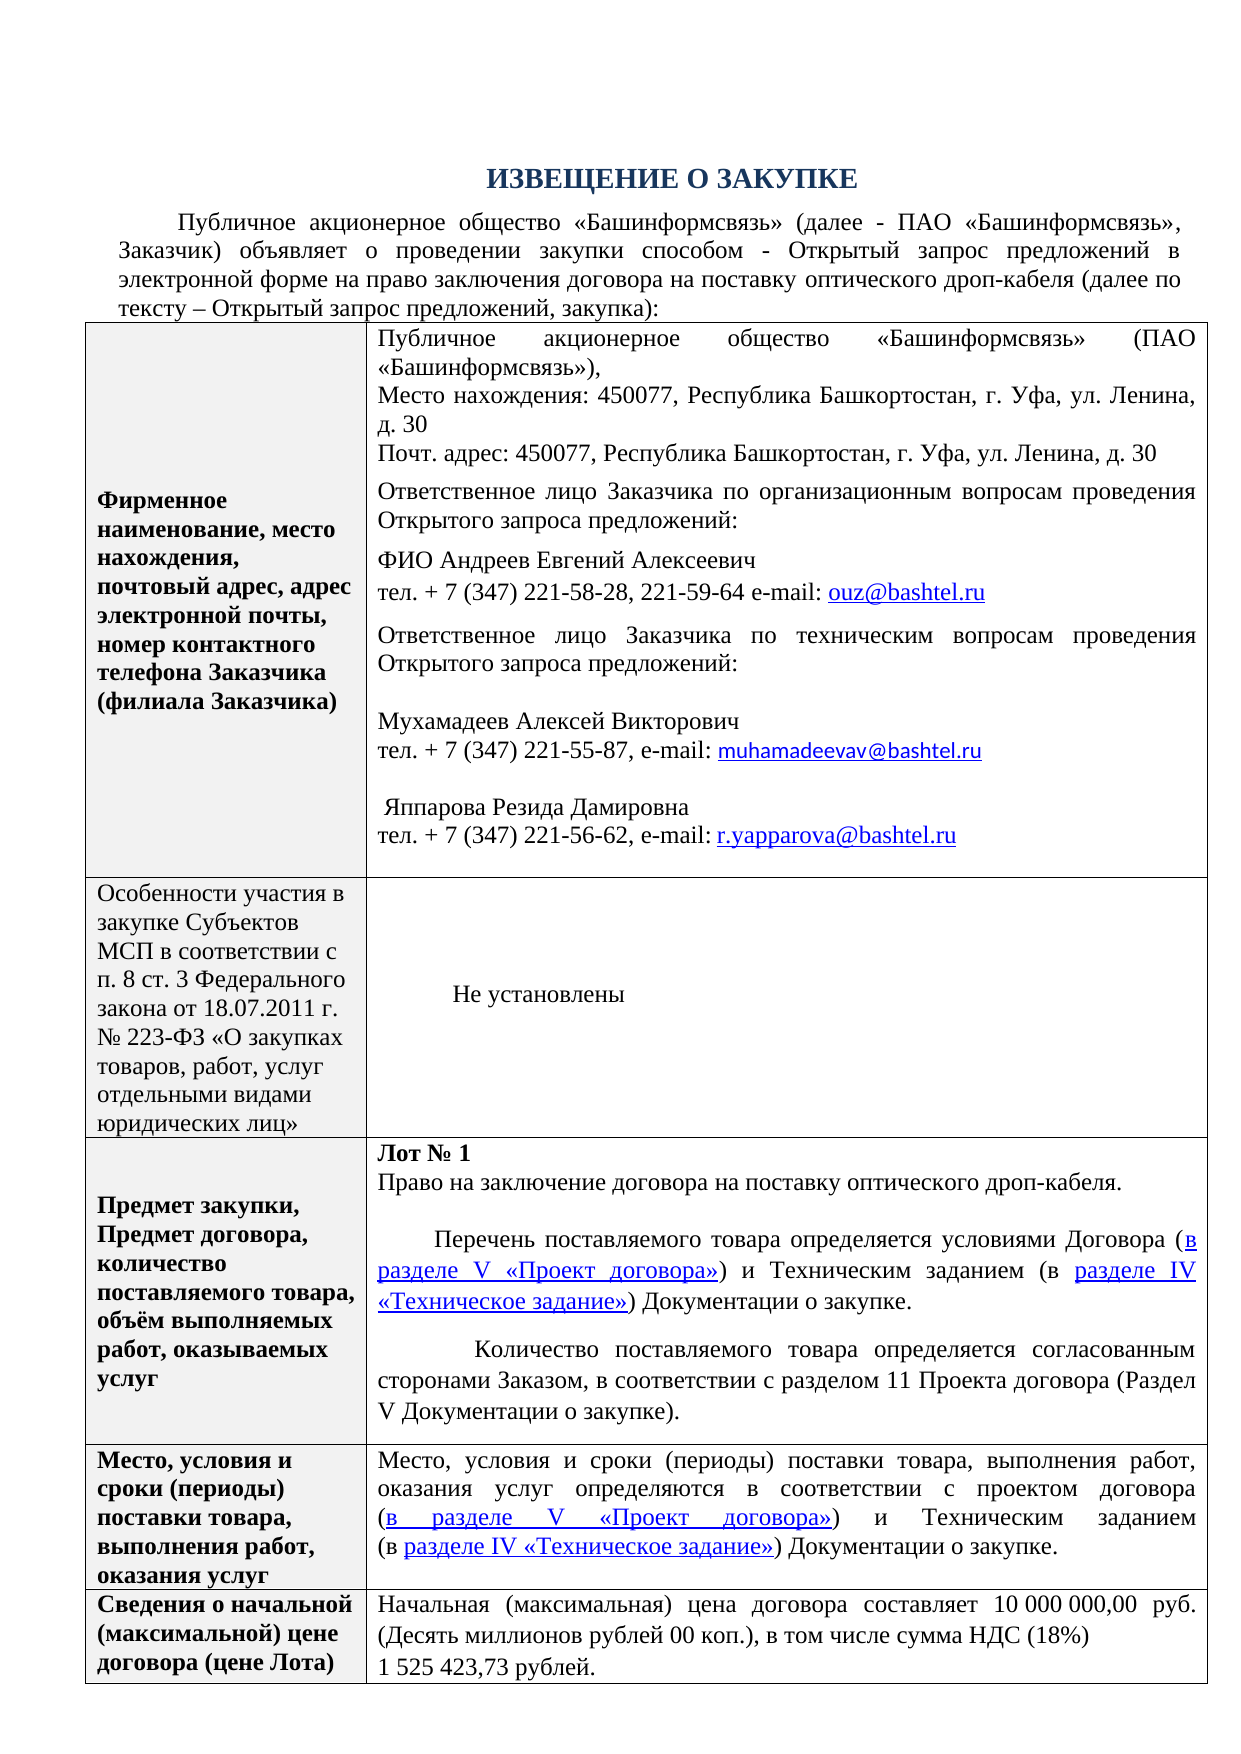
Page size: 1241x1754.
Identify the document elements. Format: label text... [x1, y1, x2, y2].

table_cell Место, условия и сроки (периоды) поставки товара, выполнения работ, оказания услуг [86, 1445, 366, 1588]
text Публичное акционерное общество «Башинформсвязь» (далее - ПАО «Башинформсвязь», Заказчик) объявляет о проведении закупки способом - Открытый запрос предложений в электронной форме на право заключения договора на поставку оптического дроп-кабеля (далее по тексту – Открытый запрос предложений, закупка): [118, 207, 1181, 322]
table_cell Особенности участия в закупке Субъектов МСП в соответствии с п. 8 ст. 3 Федерального закона от 18.07.2011 г. № 223-ФЗ «О закупках товаров, работ, услуг отдельными видами юридических лиц» [86, 878, 366, 1137]
table_cell Предмет закупки, Предмет договора, количество поставляемого товара, объём выполняемых работ, оказываемых услуг [86, 1138, 366, 1444]
table_cell Лот № 1 Право на заключение договора на поставку оптического дроп-кабеля. Перечень поставляемого товара определяется условиями Договора (в разделе V «Проект договора») и Техническим заданием (в разделе IV «Техническое задание») Документации о закупке. Количество поставляемого товара определяется согласованным сторонами Заказом, в соответствии с разделом 11 Проекта договора (Раздел V Документации о закупке). [367, 1138, 1207, 1444]
table_cell Не установлены [367, 878, 1207, 1137]
table_header Фирменное наименование, место нахождения, почтовый адрес, адрес электронной почты, номер контактного телефона Заказчика (филиала Заказчика) [86, 323, 366, 877]
table_cell Место, условия и сроки (периоды) поставки товара, выполнения работ, оказания услуг определяются в соответствии с проектом договора (в разделе V «Проект договора») и Техническим заданием (в разделе IV «Техническое задание») Документации о закупке. [367, 1445, 1207, 1588]
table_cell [367, 1590, 1207, 1682]
table_header Публичное акционерное общество «Башинформсвязь» (ПАО «Башинформсвязь»), Место нахождения: 450077, Республика Башкортостан, г. Уфа, ул. Ленина, д. 30 Почт. адрес: 450077, Республика Башкортостан, г. Уфа, ул. Ленина, д. 30 Ответственное лицо Заказчика по организационным вопросам проведения Открытого запроса предложений: ФИО Андреев Евгений Алексеевич тел. + 7 (347) 221-58-28, 221-59-64 e-mail: ouz@bashtel.ru Ответственное лицо Заказчика по техническим вопросам проведения Открытого запроса предложений: Мухамадеев Алексей Викторович тел. + 7 (347) 221-55-87, e-mail: muhamadeevav@bashtel.ru Яппарова Резида Дамировна тел. + 7 (347) 221-56-62, e-mail: r.yapparova@bashtel.ru [367, 323, 1207, 877]
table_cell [86, 1590, 366, 1682]
text ИЗВЕЩЕНИЕ О ЗАКУПКЕ [163, 161, 1181, 195]
